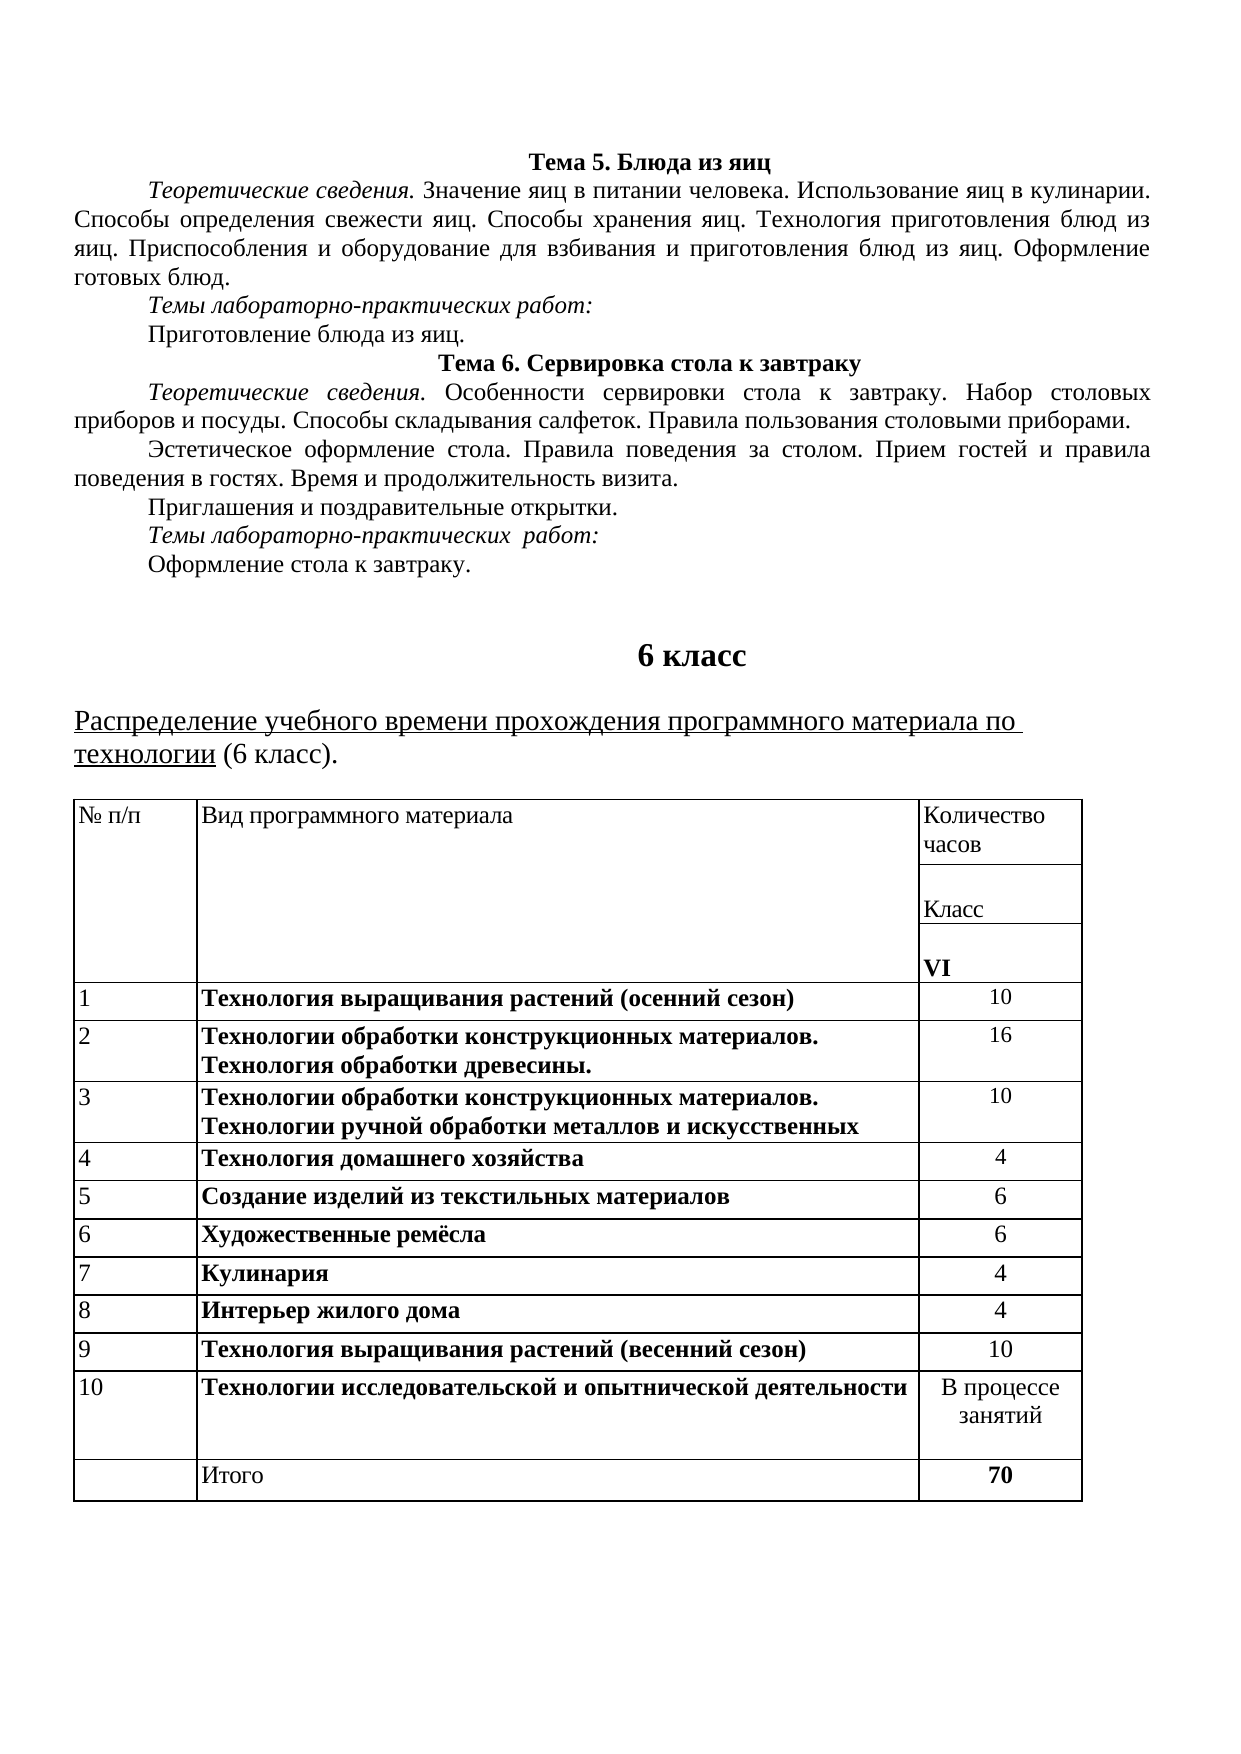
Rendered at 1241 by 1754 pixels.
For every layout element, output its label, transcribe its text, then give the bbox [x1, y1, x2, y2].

table_cell 16 [920, 1021, 1081, 1081]
table_cell 3 [75, 1082, 196, 1141]
table_cell В процессе занятий [920, 1372, 1081, 1458]
table_cell [75, 1460, 196, 1500]
table_cell 4 [920, 1143, 1081, 1179]
text Приглашения и поздравительные открытки. [74, 492, 1152, 521]
text Темы лабораторно-практических работ: [74, 521, 1152, 549]
table_cell 10 [920, 1334, 1081, 1370]
table_cell 1 [75, 983, 196, 1020]
table_cell 70 [920, 1460, 1081, 1500]
text Теоретические сведения. Особенности сервировки стола к завтраку. Набор столовых приборов и посуды. Способы складывания салфеток. Правила пользования столовыми приборами. [74, 377, 1152, 434]
table_cell Класс [920, 865, 1081, 923]
table_cell 6 [920, 1220, 1081, 1256]
table_cell Художественные ремёсла [198, 1220, 918, 1256]
table_cell 10 [75, 1372, 196, 1458]
table_cell 7 [75, 1258, 196, 1294]
table_cell 6 [75, 1220, 196, 1256]
table_cell 4 [75, 1143, 196, 1179]
table_header № п/п [75, 800, 196, 982]
table_cell Кулинария [198, 1258, 918, 1294]
table_cell 4 [920, 1296, 1081, 1332]
table_cell 2 [75, 1021, 196, 1081]
table_cell 6 [920, 1181, 1081, 1218]
text Распределение учебного времени прохождения программного материала по технологии (6 класс). [74, 703, 1152, 770]
table_cell Технологии исследовательской и опытнической деятельности [198, 1372, 918, 1458]
text Тема 6. Сервировка стола к завтраку [74, 348, 1152, 377]
table_cell VI [920, 924, 1081, 982]
table_cell Интерьер жилого дома [198, 1296, 918, 1332]
text Теоретические сведения. Значение яиц в питании человека. Использование яиц в кулинарии. Способы определения свежести яиц. Способы хранения яиц. Технология приготовления блюд из яиц. Приспособления и оборудование для взбивания и приготовления блюд из яиц. Оформление готовых блюд. [74, 176, 1152, 291]
table_header Вид программного материала [198, 800, 918, 982]
text Эстетическое оформление стола. Правила поведения за столом. Прием гостей и правила поведения в гостях. Время и продолжительность визита. [74, 434, 1152, 492]
text 6 класс [232, 636, 1152, 674]
table_cell Технологии обработки конструкционных материалов. Технология обработки древесины. [198, 1021, 918, 1081]
text Тема 5. Блюда из яиц [74, 147, 1152, 176]
table_cell Итого [198, 1460, 918, 1500]
text Оформление стола к завтраку. [74, 549, 1152, 578]
text Приготовление блюда из яиц. [74, 319, 1152, 348]
table_cell 10 [920, 983, 1081, 1020]
table_cell Технология выращивания растений (осенний сезон) [198, 983, 918, 1020]
table_cell 9 [75, 1334, 196, 1370]
table_cell 10 [920, 1082, 1081, 1141]
table_cell 8 [75, 1296, 196, 1332]
table_cell 4 [920, 1258, 1081, 1294]
table_cell Создание изделий из текстильных материалов [198, 1181, 918, 1218]
table_cell Технология домашнего хозяйства [198, 1143, 918, 1179]
table_cell Технология выращивания растений (весенний сезон) [198, 1334, 918, 1370]
table_cell 5 [75, 1181, 196, 1218]
table_header Количество часов [920, 800, 1081, 863]
text Темы лабораторно-практических работ: [74, 291, 1152, 319]
